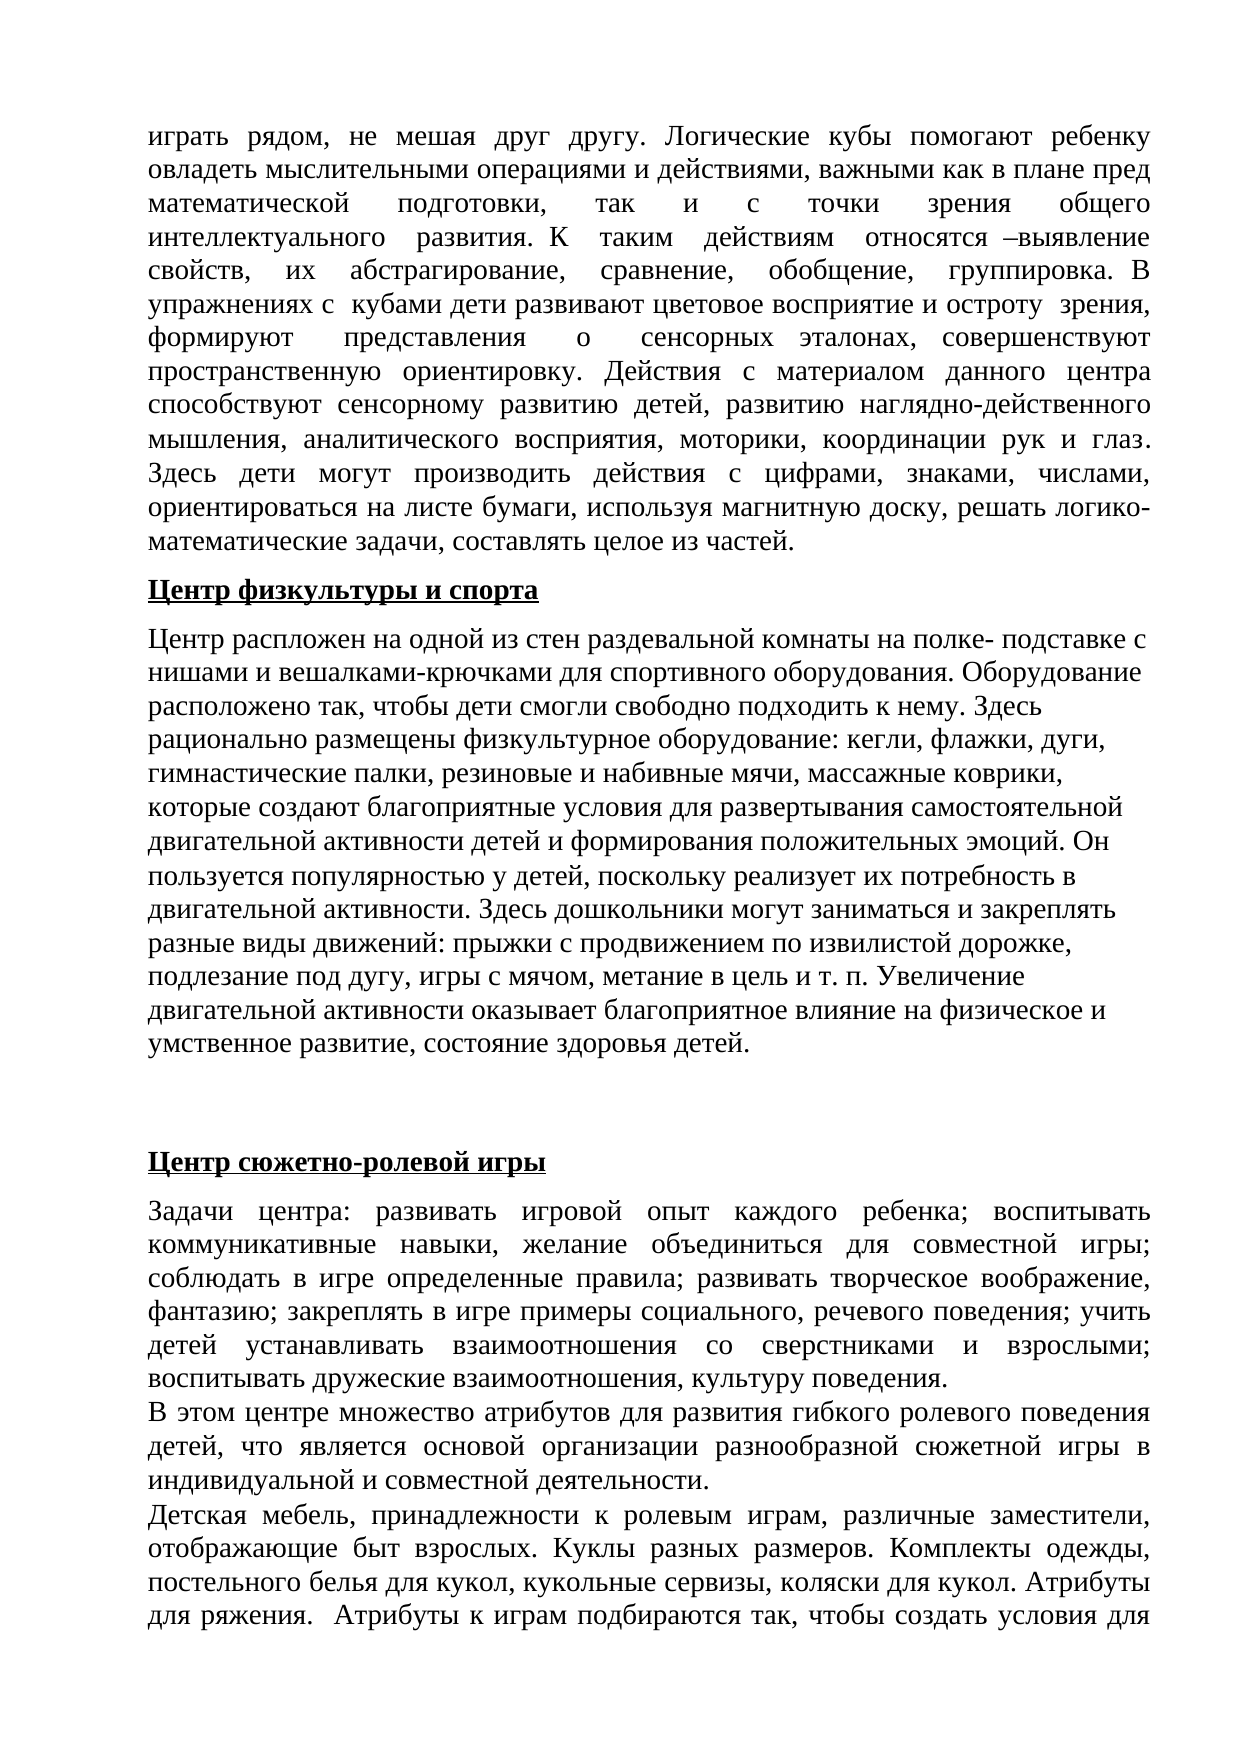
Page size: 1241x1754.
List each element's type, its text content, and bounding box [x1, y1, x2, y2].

text Задачи центра: развивать игровой опыт каждого ребенка; воспитывать коммуникативные навыки, желание объединиться для совместной игры; соблюдать в игре определенные правила; развивать творческое воображение, фантазию; закреплять в игре примеры социального, речевого поведения; учить детей устанавливать взаимоотношения со сверстниками и взрослыми; воспитывать дружеские взаимоотношения, культуру поведения. [148, 1193, 1152, 1394]
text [148, 118, 1152, 556]
text Центр физкультуры и спорта [148, 572, 1152, 605]
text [148, 1497, 1152, 1631]
text Центр распложен на одной из стен раздевальной комнаты на полке- подставке с нишами и вешалками-крючками для спортивного оборудования. Оборудование расположено так, чтобы дети смогли свободно подходить к нему. Здесь рационально размещены физкультурное оборудование: кегли, флажки, дуги, гимнастические палки, резиновые и набивные мячи, массажные коврики, которые создают благоприятные условия для развертывания самостоятельной двигательной активности детей и формирования положительных эмоций. Он пользуется популярностью у детей, поскольку реализует их потребность в двигательной активности. Здесь дошкольники могут заниматься и закреплять разные виды движений: прыжки с продвижением по извилистой дорожке, подлезание под дугу, игры с мячом, метание в цель и т. п. Увеличение двигательной активности оказывает благоприятное влияние на физическое и умственное развитие, состояние здоровья детей. [148, 621, 1152, 1059]
text В этом центре множество атрибутов для развития гибкого ролевого поведения детей, что является основой организации разнообразной сюжетной игры в индивидуальной и совместной деятельности. [148, 1394, 1152, 1497]
text Центр сюжетно-ролевой игры [148, 1144, 1152, 1177]
